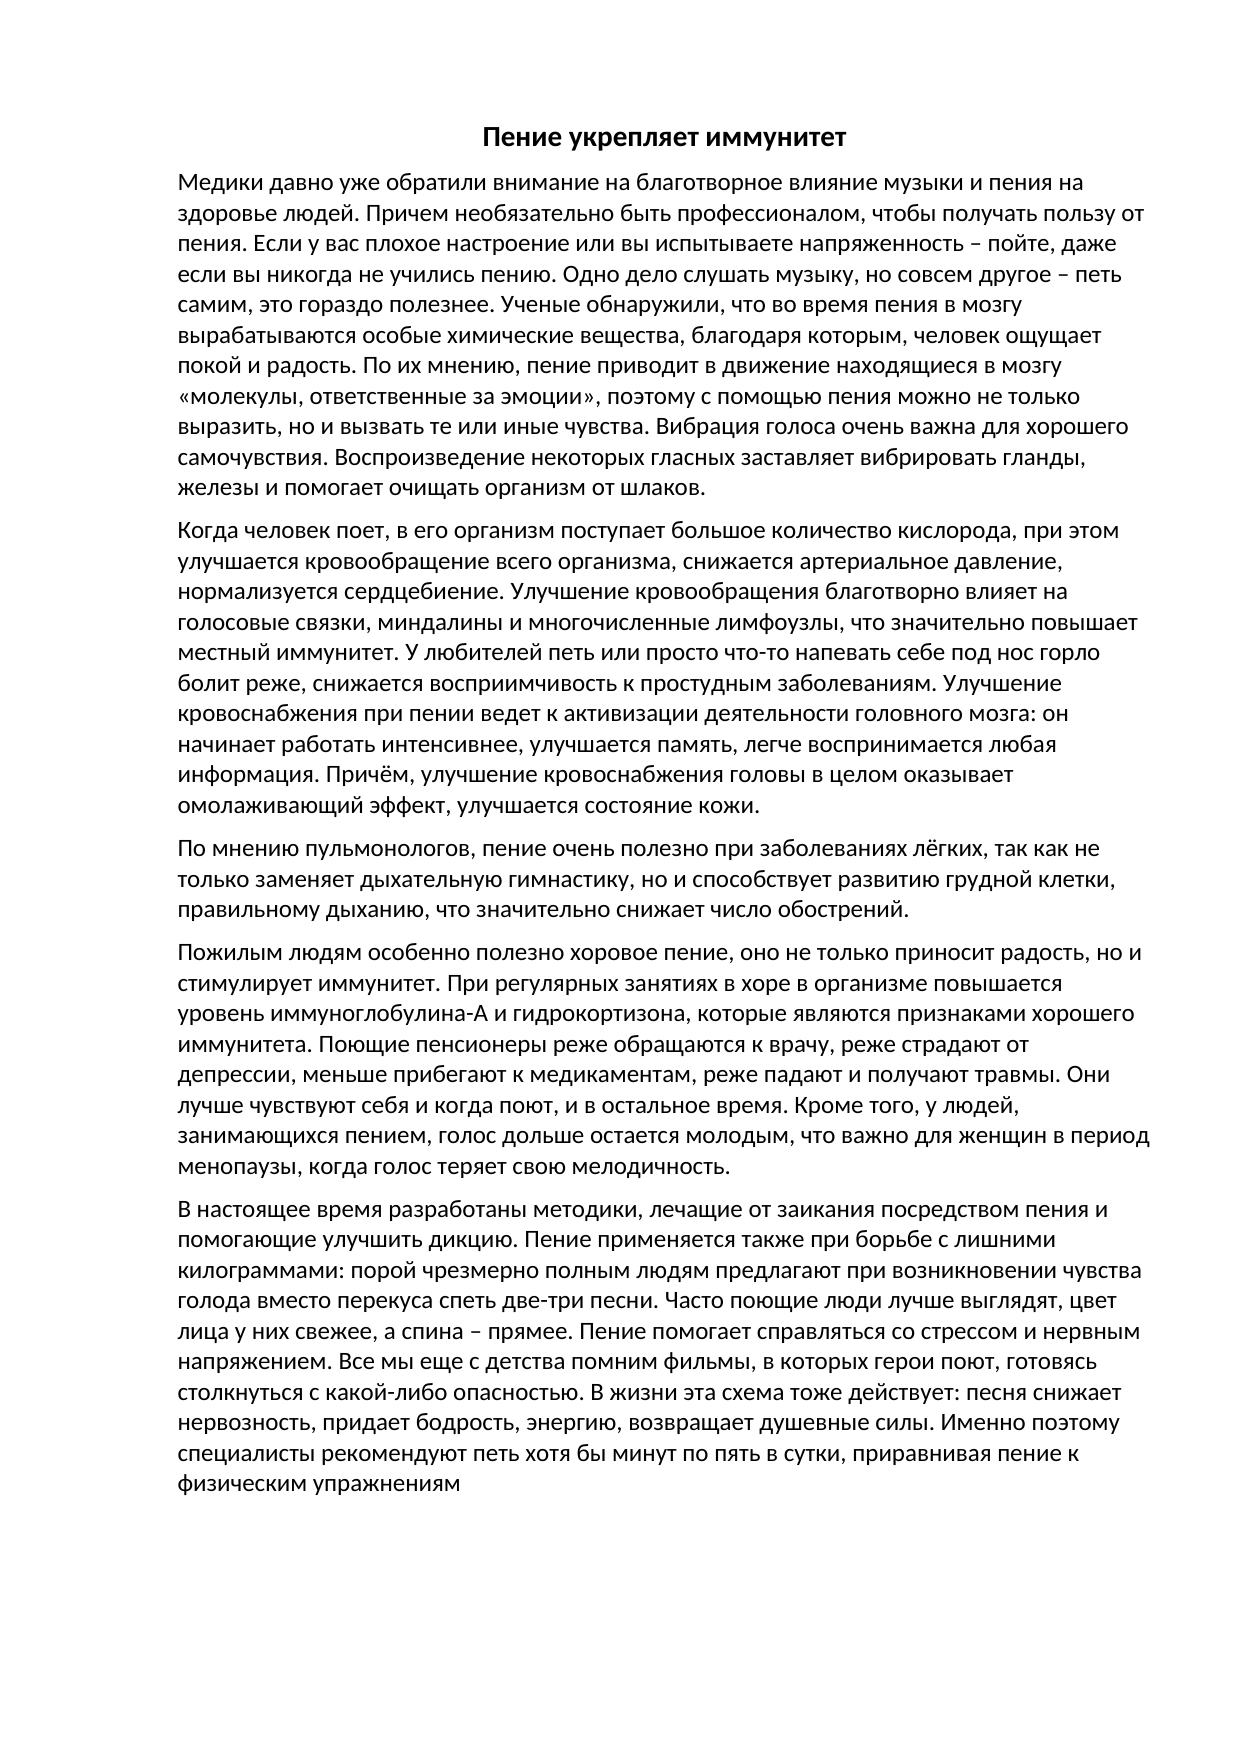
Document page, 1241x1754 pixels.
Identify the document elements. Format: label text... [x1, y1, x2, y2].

text Медики давно уже обратили внимание на благотворное влияние музыки и пения на здоровье людей. Причем необязательно быть профессионалом, чтобы получать пользу от пения. Если у вас плохое настроение или вы испытываете напряженность – пойте, даже если вы никогда не учились пению. Одно дело слушать музыку, но совсем другое – петь самим, это гораздо полезнее. Ученые обнаружили, что во время пения в мозгу вырабатываются особые химические вещества, благодаря которым, человек ощущает покой и радость. По их мнению, пение приводит в движение находящиеся в мозгу «молекулы, ответственные за эмоции», поэтому с помощью пения можно не только выразить, но и вызвать те или иные чувства. Вибрация голоса очень важна для хорошего самочувствия. Воспроизведение некоторых гласных заставляет вибрировать гланды, железы и помогает очищать организм от шлаков. [177, 166, 1152, 502]
text Когда человек поет, в его организм поступает большое количество кислорода, при этом улучшается кровообращение всего организма, снижается артериальное давление, нормализуется сердцебиение. Улучшение кровообращения благотворно влияет на голосовые связки, миндалины и многочисленные лимфоузлы, что значительно повышает местный иммунитет. У любителей петь или просто что-то напевать себе под нос горло болит реже, снижается восприимчивость к простудным заболеваниям. Улучшение кровоснабжения при пении ведет к активизации деятельности головного мозга: он начинает работать интенсивнее, улучшается память, легче воспринимается любая информация. Причём, улучшение кровоснабжения головы в целом оказывает омолаживающий эффект, улучшается состояние кожи. [177, 514, 1152, 820]
text По мнению пульмонологов, пение очень полезно при заболеваниях лёгких, так как не только заменяет дыхательную гимнастику, но и способствует развитию грудной клетки, правильному дыханию, что значительно снижает число обострений. [177, 832, 1152, 924]
text Пожилым людям особенно полезно хоровое пение, оно не только приносит радость, но и стимулирует иммунитет. При регулярных занятиях в хоре в организме повышается уровень иммуноглобулина-А и гидрокортизона, которые являются признаками хорошего иммунитета. Поющие пенсионеры реже обращаются к врачу, реже страдают от депрессии, меньше прибегают к медикаментам, реже падают и получают травмы. Они лучше чувствуют себя и когда поют, и в остальное время. Кроме того, у людей, занимающихся пением, голос дольше остается молодым, что важно для женщин в период менопаузы, когда голос теряет свою мелодичность. [177, 936, 1152, 1180]
text Пение укрепляет иммунитет [177, 118, 1152, 154]
text В настоящее время разработаны методики, лечащие от заикания посредством пения и помогающие улучшить дикцию. Пение применяется также при борьбе с лишними килограммами: порой чрезмерно полным людям предлагают при возникновении чувства голода вместо перекуса спеть две-три песни. Часто поющие люди лучше выглядят, цвет лица у них свежее, а спина – прямее. Пение помогает справляться со стрессом и нервным напряжением. Все мы еще с детства помним фильмы, в которых герои поют, готовясь столкнуться с какой-либо опасностью. В жизни эта схема тоже действует: песня снижает нервозность, придает бодрость, энергию, возвращает душевные силы. Именно поэтому специалисты рекомендуют петь хотя бы минут по пять в сутки, приравнивая пение к физическим упражнениям [177, 1193, 1152, 1498]
